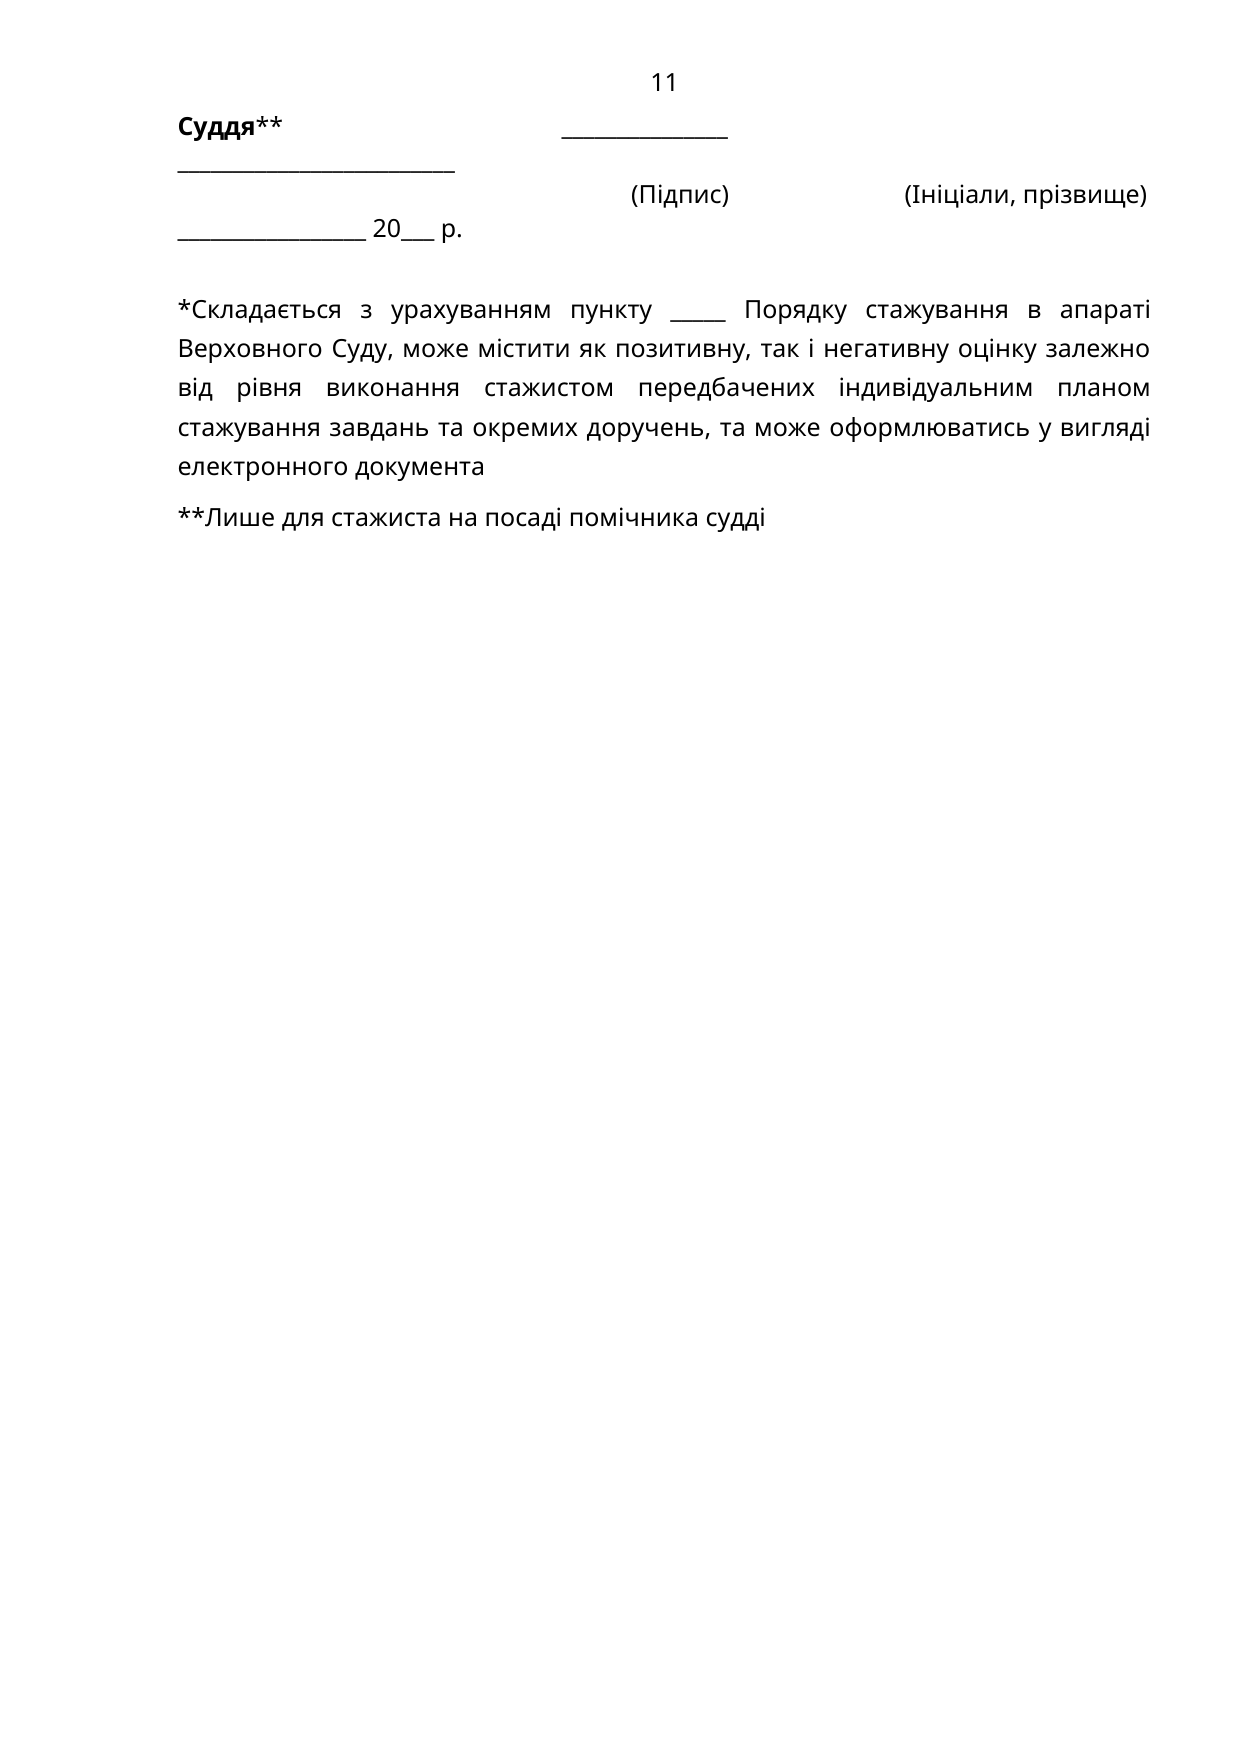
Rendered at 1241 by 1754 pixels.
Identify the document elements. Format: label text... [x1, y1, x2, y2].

text *Складається з урахуванням пункту _____ Порядку стажування в апараті Верховного Суду, може містити як позитивну, так і негативну оцінку залежно від рівня виконання стажистом передбачених індивідуальним планом стажування завдань та окремих доручень, та може оформлюватись у вигляді електронного документа [177, 292, 1152, 482]
text **Лише для стажиста на посаді помічника судді [177, 500, 1152, 534]
text _________________ 20___ р. [177, 211, 1152, 245]
text (Підпис) (Ініціали, прізвище) [177, 177, 1152, 211]
text Суддя** _______________ _________________________ [177, 109, 1152, 177]
